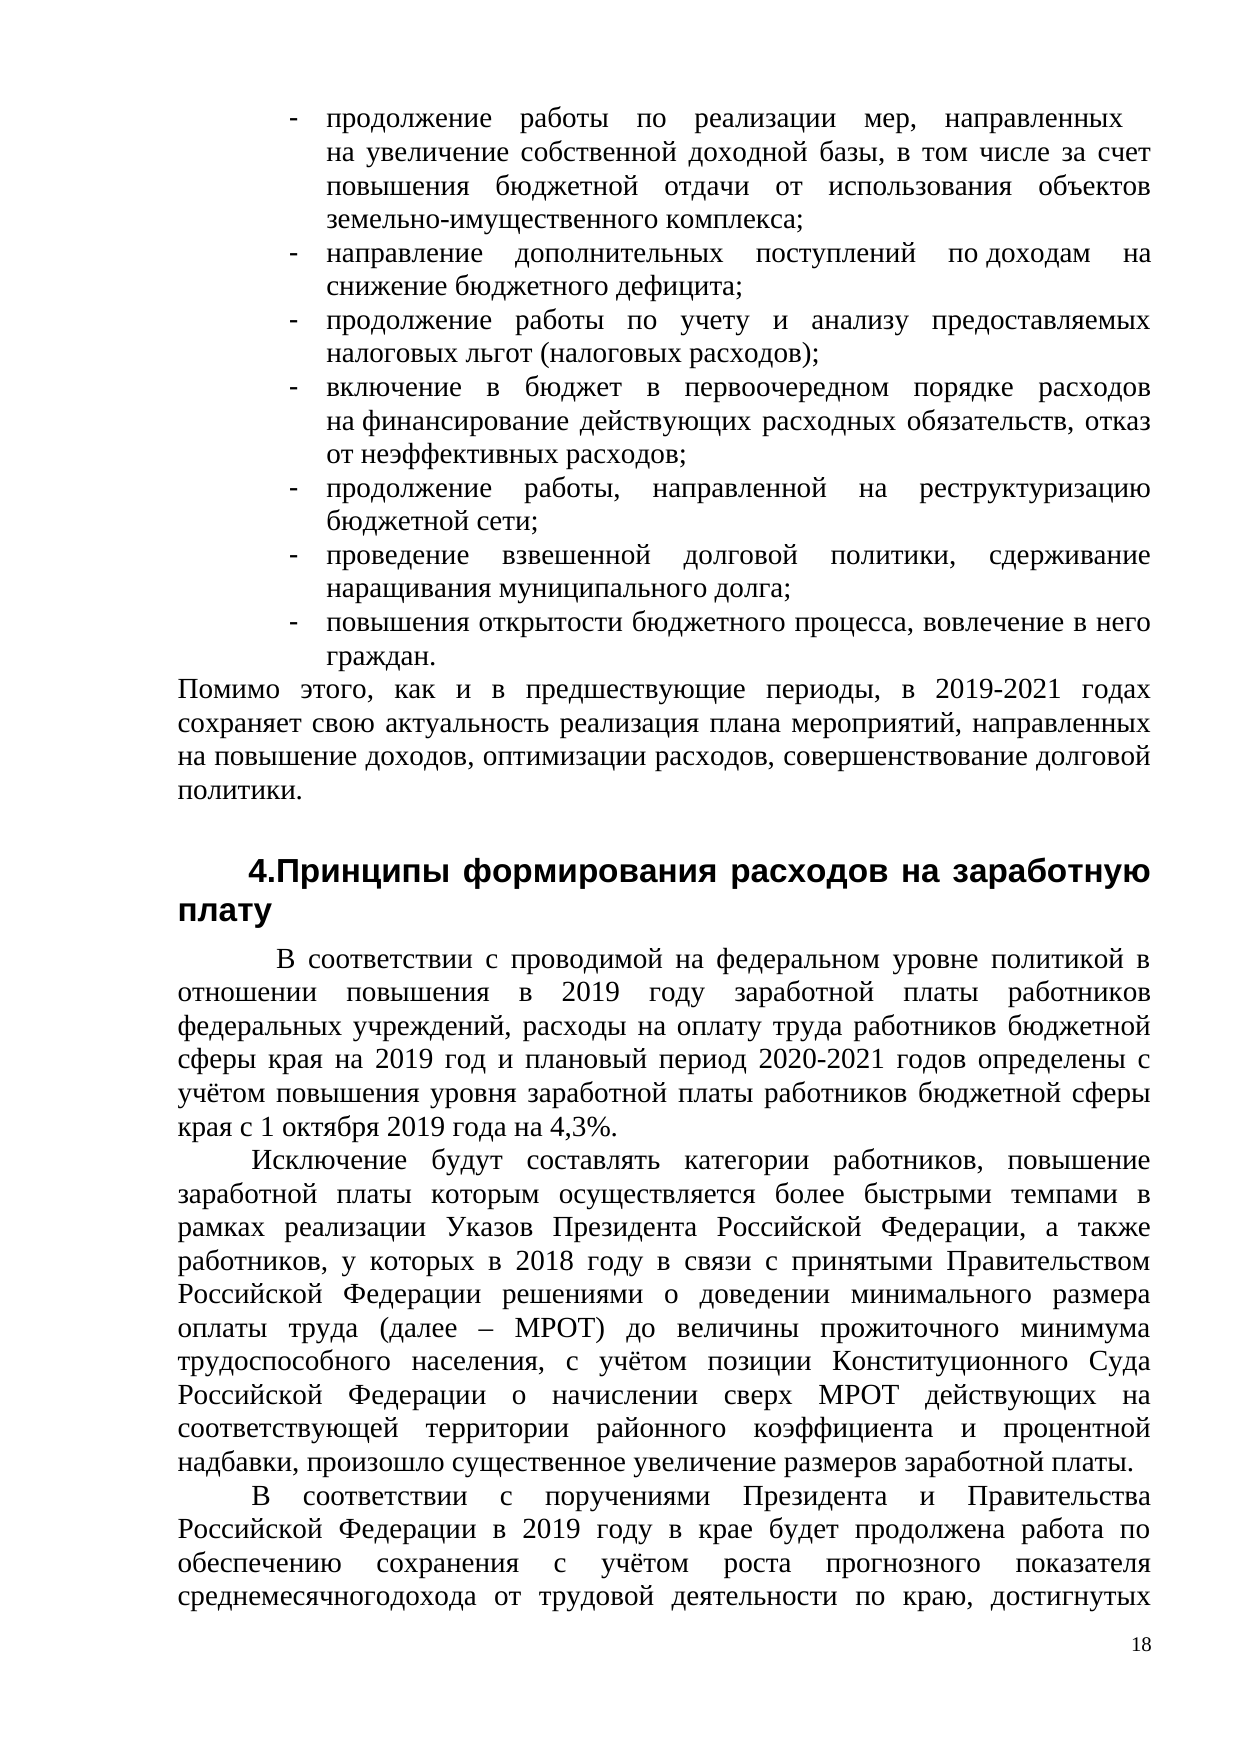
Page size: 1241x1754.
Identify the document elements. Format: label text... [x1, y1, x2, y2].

list В соответствии с проводимой на федеральном уровне политикой в отношении повышения в 2019 году заработной платы работников федеральных учреждений, расходы на оплату труда работников бюджетной сферы края на 2019 год и плановый период 2020-2021 годов определены с учётом повышения уровня заработной платы работников бюджетной сферы края с 1 октября 2019 года на 4,3%. [177, 941, 1152, 1142]
text Исключение будут составлять категории работников, повышение заработной платы которым осуществляется более быстрыми темпами в рамках реализации Указов Президента Российской Федерации, а также работников, у которых в 2018 году в связи с принятыми Правительством Российской Федерации решениями о доведении минимального размера оплаты труда (далее – МРОТ) до величины прожиточного минимума трудоспособного населения, с учётом позиции Конституционного Суда Российской Федерации о начислении сверх МРОТ действующих на соответствующей территории районного коэффициента и процентной надбавки, произошло существенное увеличение размеров заработной платы. [177, 1142, 1152, 1478]
list повышения открытости бюджетного процесса, вовлечение в него граждан. [288, 604, 1152, 671]
list проведение взвешенной долговой политики, сдерживание наращивания муниципального долга; [288, 537, 1152, 604]
list продолжение работы по учету и анализу предоставляемых налоговых льгот (налоговых расходов); [288, 302, 1152, 369]
text Помимо этого, как и в предшествующие периоды, в 2019-2021 годах сохраняет свою актуальность реализация плана мероприятий, направленных на повышение доходов, оптимизации расходов, совершенствование долговой политики. [177, 671, 1152, 806]
list продолжение работы, направленной на реструктуризацию бюджетной сети; [288, 470, 1152, 537]
list продолжение работы по реализации мер, направленных на увеличение собственной доходной базы, в том числе за счет повышения бюджетной отдачи от использования объектов земельно-имущественного комплекса; [288, 100, 1152, 235]
list направление дополнительных поступлений по доходам на снижение бюджетного дефицита; [288, 235, 1152, 302]
subtitle 4.Принципы формирования расходов на заработную плату [177, 852, 1152, 928]
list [177, 1478, 1152, 1612]
list включение в бюджет в первоочередном порядке расходов на финансирование действующих расходных обязательств, отказ от неэффективных расходов; [288, 369, 1152, 470]
